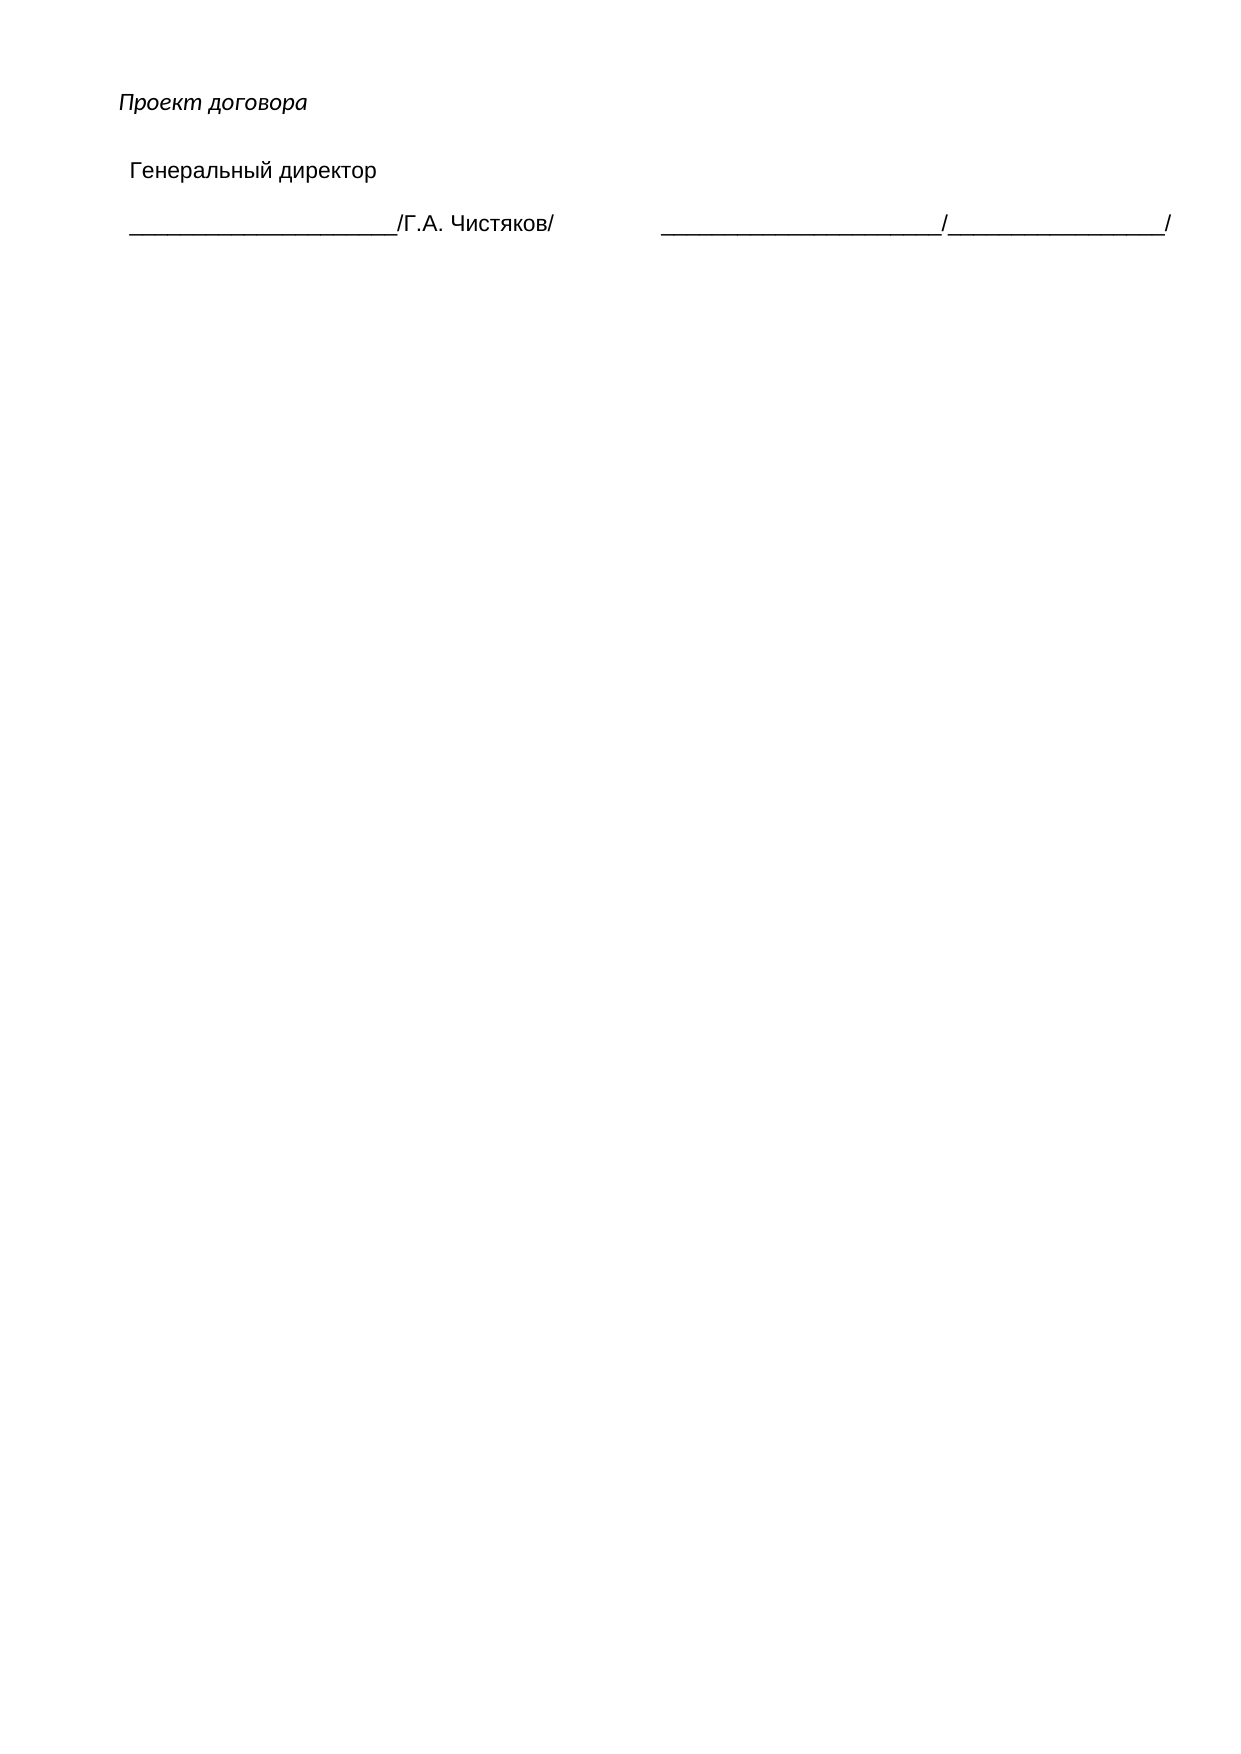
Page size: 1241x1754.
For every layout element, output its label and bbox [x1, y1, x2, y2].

table_header [118, 158, 650, 263]
table_header [650, 158, 1211, 263]
